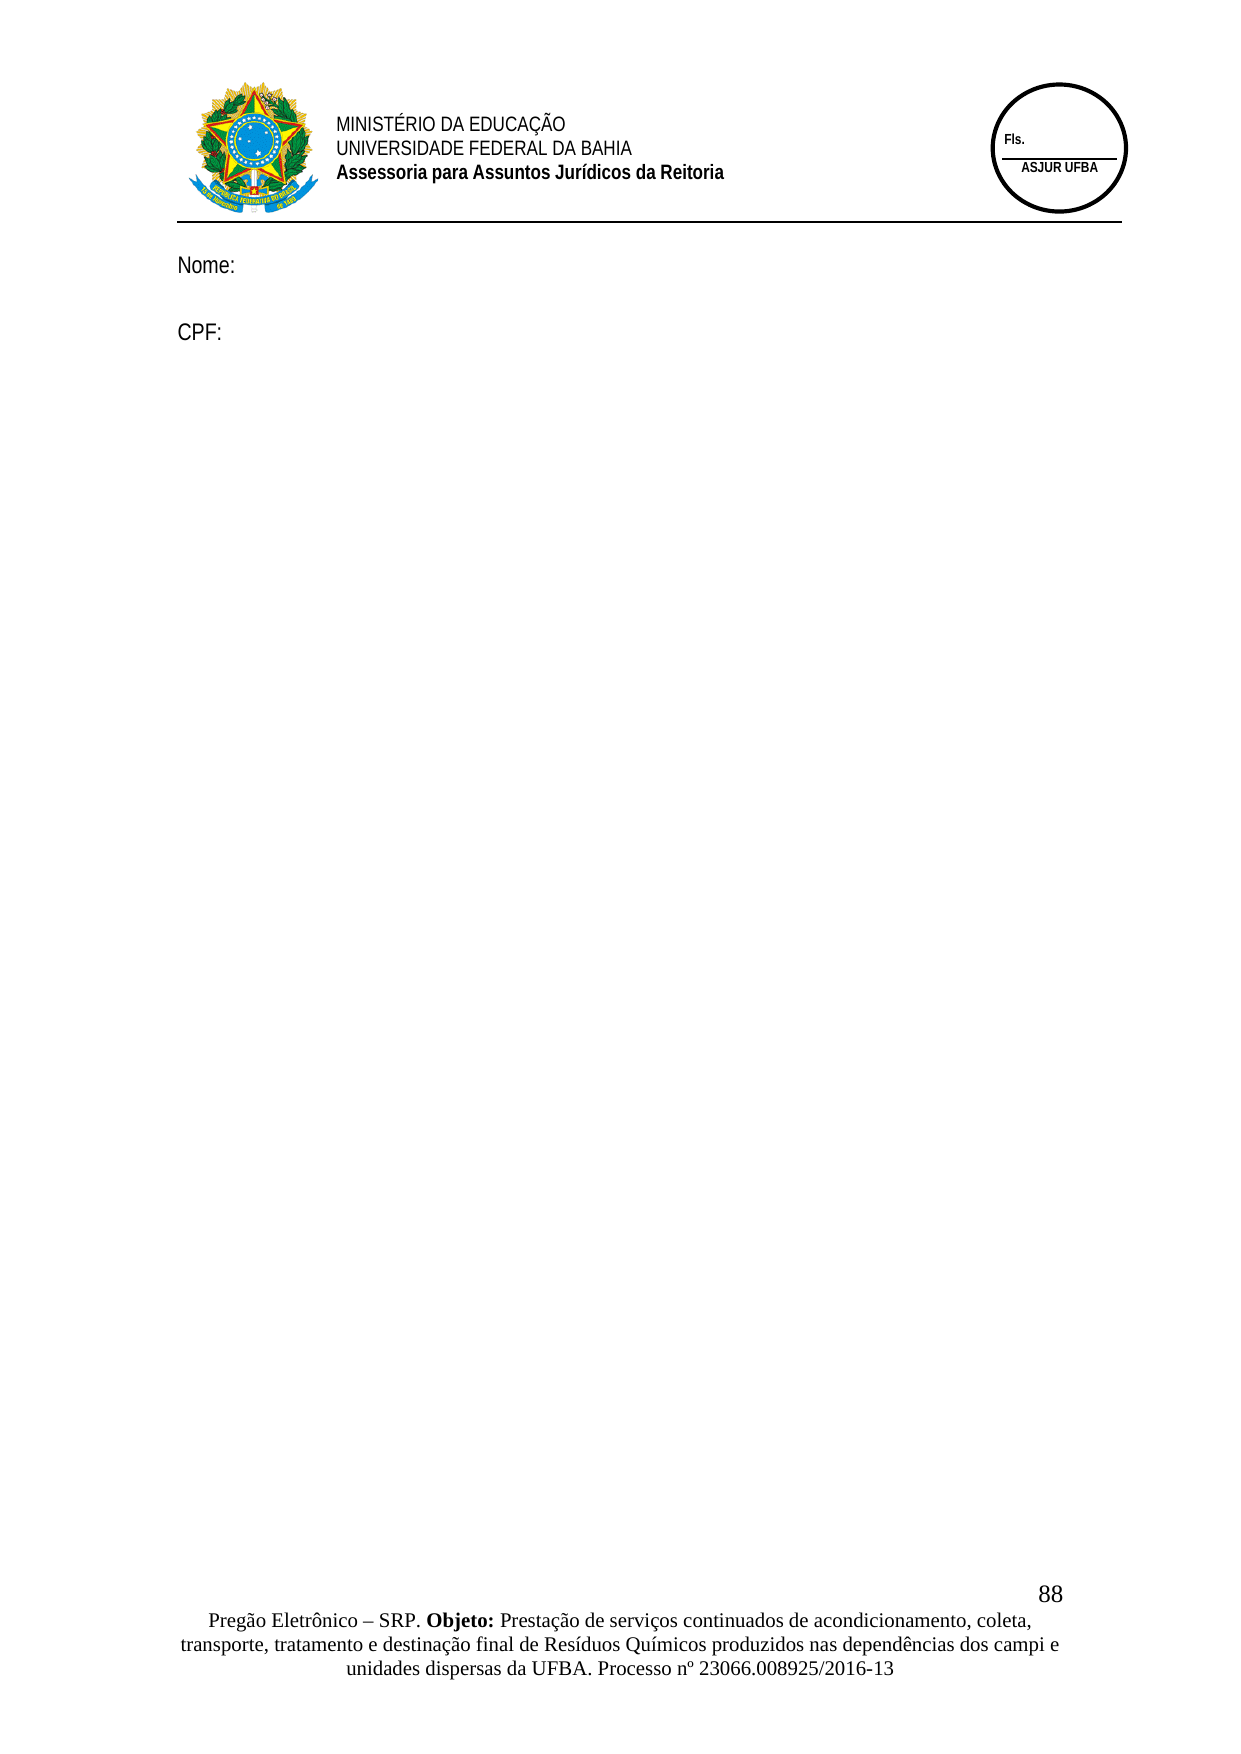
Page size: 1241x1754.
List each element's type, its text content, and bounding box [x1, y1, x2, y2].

text CPF: [177, 317, 1063, 345]
text Nome: [177, 251, 1063, 279]
picture [188, 82, 319, 213]
